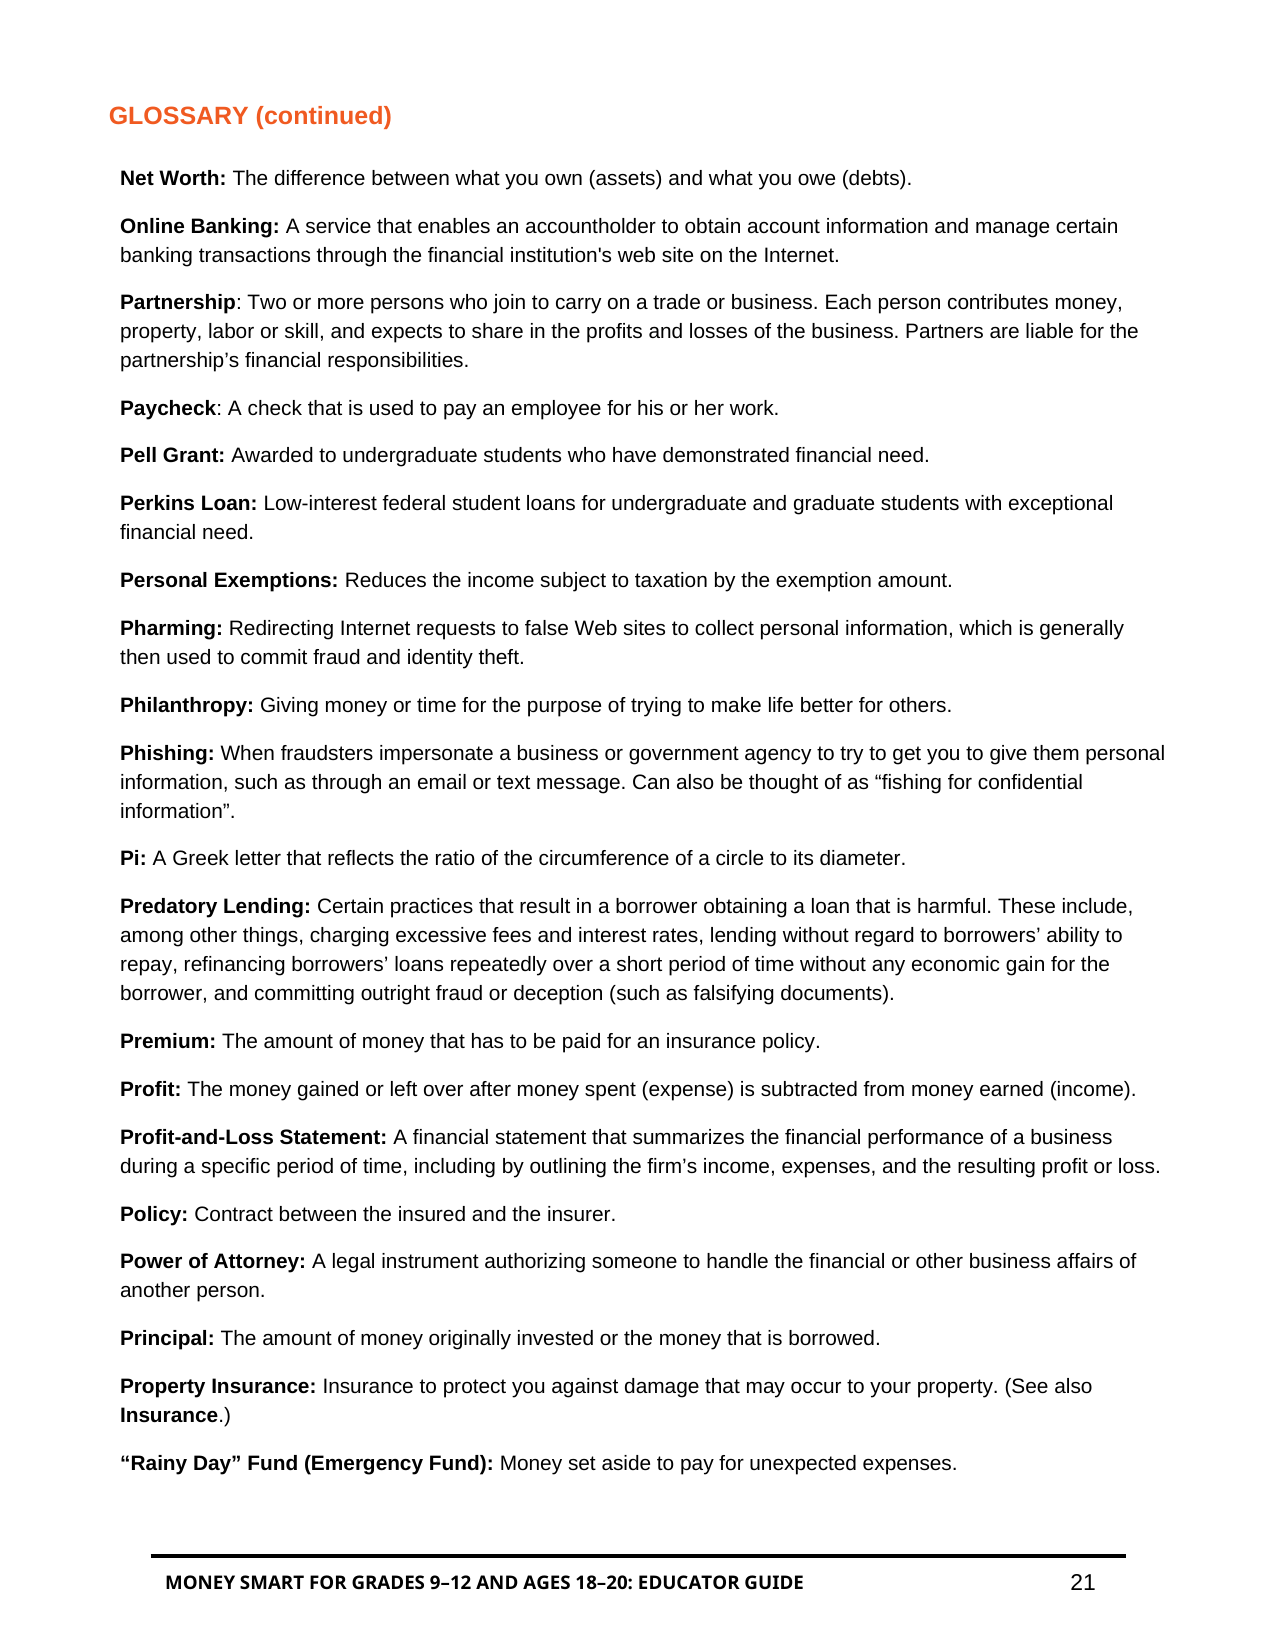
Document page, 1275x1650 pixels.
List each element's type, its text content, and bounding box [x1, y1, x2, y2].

text Net Worth: The difference between what you own (assets) and what you owe (debts). [120, 165, 1163, 189]
text Power of Attorney: A legal instrument authorizing someone to handle the financial or other business affairs of another person. [120, 1249, 1163, 1302]
text Premium: The amount of money that has to be paid for an insurance policy. [120, 1029, 1163, 1053]
text Pharming: Redirecting Internet requests to false Web sites to collect personal information, which is generally then used to commit fraud and identity theft. [120, 616, 1163, 669]
text Profit: The money gained or left over after money spent (expense) is subtracted from money earned (income). [120, 1077, 1163, 1101]
text Pi: A Greek letter that reflects the ratio of the circumference of a circle to its diameter. [120, 846, 1163, 870]
text Principal: The amount of money originally invested or the money that is borrowed. [120, 1326, 1163, 1349]
text Paycheck: A check that is used to pay an employee for his or her work. [120, 395, 1163, 419]
text Phishing: When fraudsters impersonate a business or government agency to try to get you to give them personal information, such as through an email or text message. Can also be thought of as “fishing for confidential information”. [120, 741, 1177, 823]
text Predatory Lending: Certain practices that result in a borrower obtaining a loan that is harmful. These include, among other things, charging excessive fees and interest rates, lending without regard to borrowers’ ability to repay, refinancing borrowers’ loans repeatedly over a short period of time without any economic gain for the borrower, and committing outright fraud or deception (such as falsifying documents). [120, 894, 1163, 1005]
text “Rainy Day” Fund (Emergency Fund): Money set aside to pay for unexpected expenses. [120, 1451, 1163, 1474]
text Perkins Loan: Low-interest federal student loans for undergraduate and graduate students with exceptional financial need. [120, 491, 1117, 544]
text Pell Grant: Awarded to undergraduate students who have demonstrated financial need. [120, 443, 1163, 467]
text Personal Exemptions: Reduces the income subject to taxation by the exemption amount. [120, 568, 1163, 592]
text Online Banking: A service that enables an accountholder to obtain account information and manage certain banking transactions through the financial institution's web site on the Internet. [120, 213, 1163, 266]
text Insurance.) [120, 1403, 1163, 1427]
text Profit-and-Loss Statement: A financial statement that summarizes the financial performance of a business during a specific period of time, including by outlining the firm’s income, expenses, and the resulting profit or loss. [120, 1124, 1169, 1177]
text Philanthropy: Giving money or time for the purpose of trying to make life better for others. [120, 693, 1163, 717]
text Property Insurance: Insurance to protect you against damage that may occur to your property. (See also [120, 1374, 1163, 1398]
text Policy: Contract between the insured and the insurer. [120, 1201, 1163, 1225]
text Partnership: Two or more persons who join to carry on a trade or business. Each person contributes money, property, labor or skill, and expects to share in the profits and losses of the business. Partners are liable for the partnership’s financial responsibilities. [120, 290, 1163, 372]
